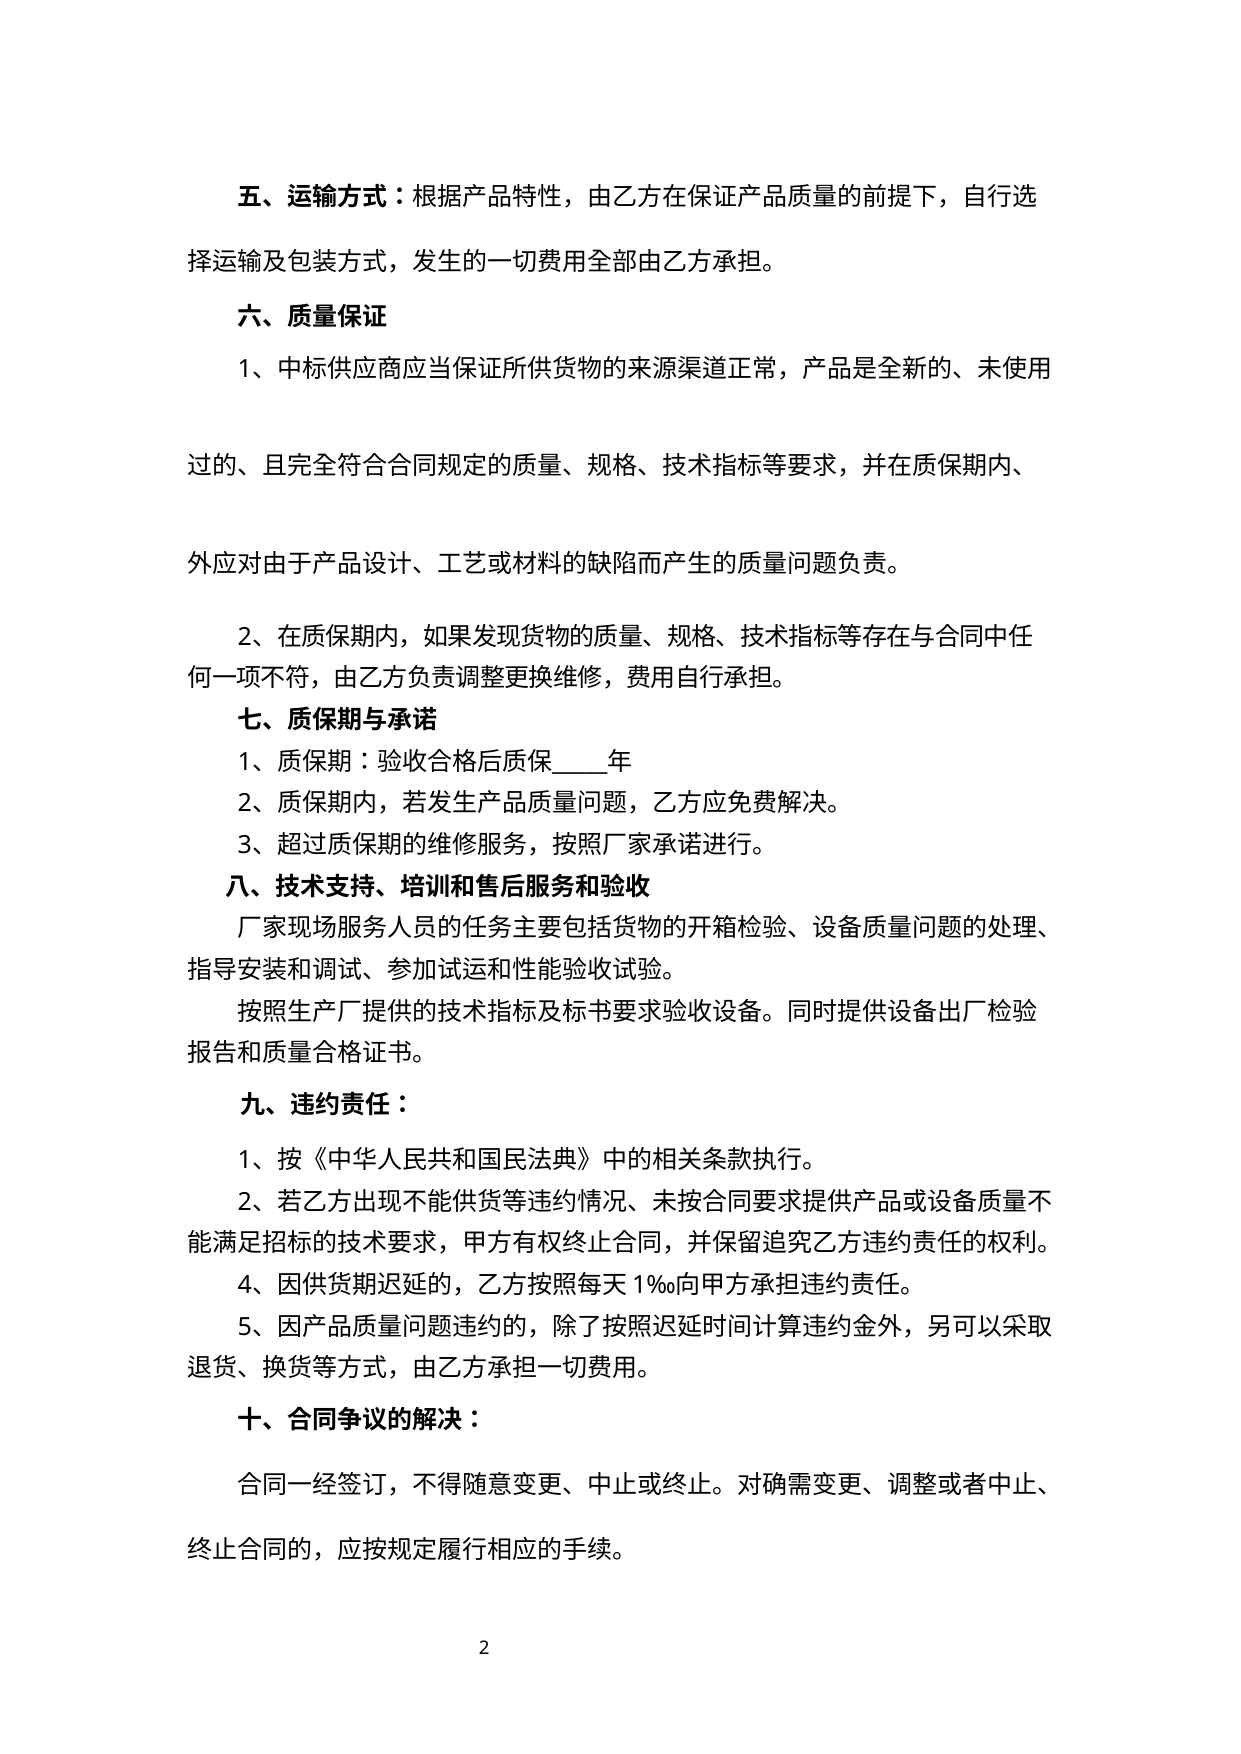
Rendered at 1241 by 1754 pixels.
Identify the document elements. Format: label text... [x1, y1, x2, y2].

text 六、质量保证 [187, 292, 1053, 334]
text 2、在质保期内，如果发现货物的质量、规格、技术指标等存在与合同中任何一项不符，由乙方负责调整更换维修，费用自行承担。 [187, 612, 1053, 695]
text 八、技术支持、培训和售后服务和验收 [187, 862, 1053, 903]
text 5、因产品质量问题违约的，除了按照迟延时间计算违约金外，另可以采取退货、换货等方式，由乙方承担一切费用。 [187, 1302, 1053, 1385]
text 1、中标供应商应当保证所供货物的来源渠道正常，产品是全新的、未使用过的、且完全符合合同规定的质量、规格、技术指标等要求，并在质保期内、外应对由于产品设计、工艺或材料的缺陷而产生的质量问题负责。 [187, 334, 1053, 594]
text 2、质保期内，若发生产品质量问题，乙方应免费解决。 [187, 778, 1053, 820]
text 厂家现场服务人员的任务主要包括货物的开箱检验、设备质量问题的处理、指导安装和调试、参加试运和性能验收试验。 [187, 903, 1053, 987]
text 1、按《中华人民共和国民法典》中的相关条款执行。 [187, 1135, 1053, 1177]
text 2、若乙方出现不能供货等违约情况、未按合同要求提供产品或设备质量不能满足招标的技术要求，甲方有权终止合同，并保留追究乙方违约责任的权利。 [187, 1177, 1053, 1260]
text 七、质保期与承诺 [187, 695, 1053, 737]
text 十、合同争议的解决： [187, 1385, 1053, 1450]
text 九、违约责任： [187, 1070, 1053, 1135]
text 4、因供货期迟延的，乙方按照每天1‰向甲方承担违约责任。 [187, 1260, 1053, 1302]
text 3、超过质保期的维修服务，按照厂家承诺进行。 [187, 820, 1053, 862]
text 1、质保期：验收合格后质保_____年 [187, 737, 1053, 778]
text 按照生产厂提供的技术指标及标书要求验收设备。同时提供设备出厂检验报告和质量合格证书。 [187, 987, 1053, 1070]
text 五、运输方式：根据产品特性，由乙方在保证产品质量的前提下，自行选择运输及包装方式，发生的一切费用全部由乙方承担。 [187, 162, 1053, 292]
text 合同一经签订，不得随意变更、中止或终止。对确需变更、调整或者中止、终止合同的，应按规定履行相应的手续。 [187, 1450, 1053, 1580]
